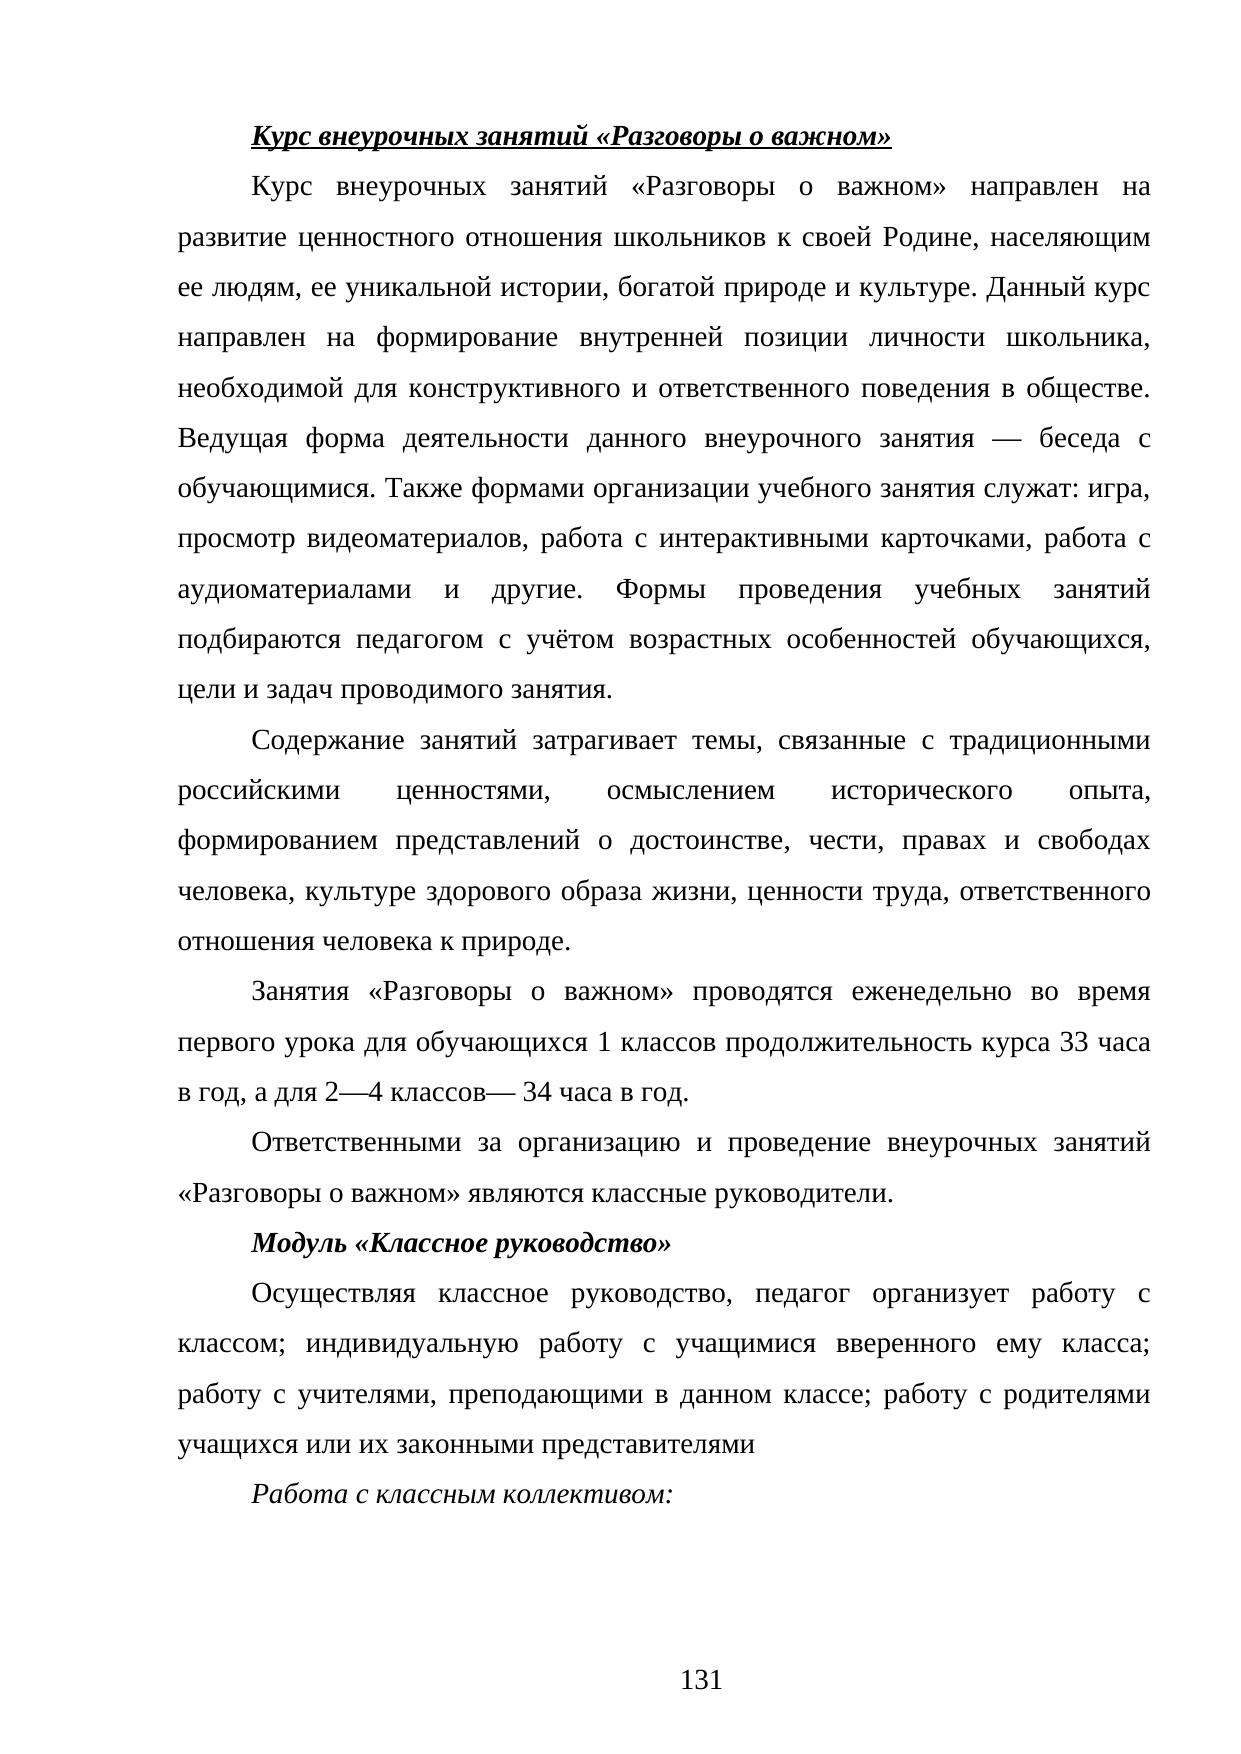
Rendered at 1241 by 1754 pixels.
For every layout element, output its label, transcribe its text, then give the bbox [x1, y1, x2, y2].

text Модуль «Классное руководство» [177, 1225, 1152, 1258]
text Занятия «Разговоры о важном» проводятся еженедельно во время первого урока для обучающихся 1 классов продолжительность курса 33 часа в год, а для 2—4 классов— 34 часа в год. [177, 973, 1152, 1108]
text Содержание занятий затрагивает темы, связанные с традиционными российскими ценностями, осмыслением исторического опыта, формированием представлений о достоинстве, чести, правах и свободах человека, культуре здорового образа жизни, ценности труда, ответственного отношения человека к природе. [177, 722, 1152, 957]
text Курс внеурочных занятий «Разговоры о важном» [177, 118, 1152, 152]
text Курс внеурочных занятий «Разговоры о важном» направлен на развитие ценностного отношения школьников к своей Родине, населяющим ее людям, ее уникальной истории, богатой природе и культуре. Данный курс направлен на формирование внутренней позиции личности школьника, необходимой для конструктивного и ответственного поведения в обществе. Ведущая форма деятельности данного внеурочного занятия — беседа с обучающимися. Также формами организации учебного занятия служат: игра, просмотр видеоматериалов, работа с интерактивными карточками, работа с аудиоматериалами и другие. Формы проведения учебных занятий подбираются педагогом с учётом возрастных особенностей обучающихся, цели и задач проводимого занятия. [177, 168, 1152, 705]
text Работа с классным коллективом: [177, 1477, 1152, 1510]
text Осуществляя классное руководство, педагог организует работу с классом; индивидуальную работу с учащимися вверенного ему класса; работу с учителями, преподающими в данном классе; работу с родителями учащихся или их законными представителями [177, 1275, 1152, 1460]
text Ответственными за организацию и проведение внеурочных занятий «Разговоры о важном» являются классные руководители. [177, 1124, 1152, 1208]
